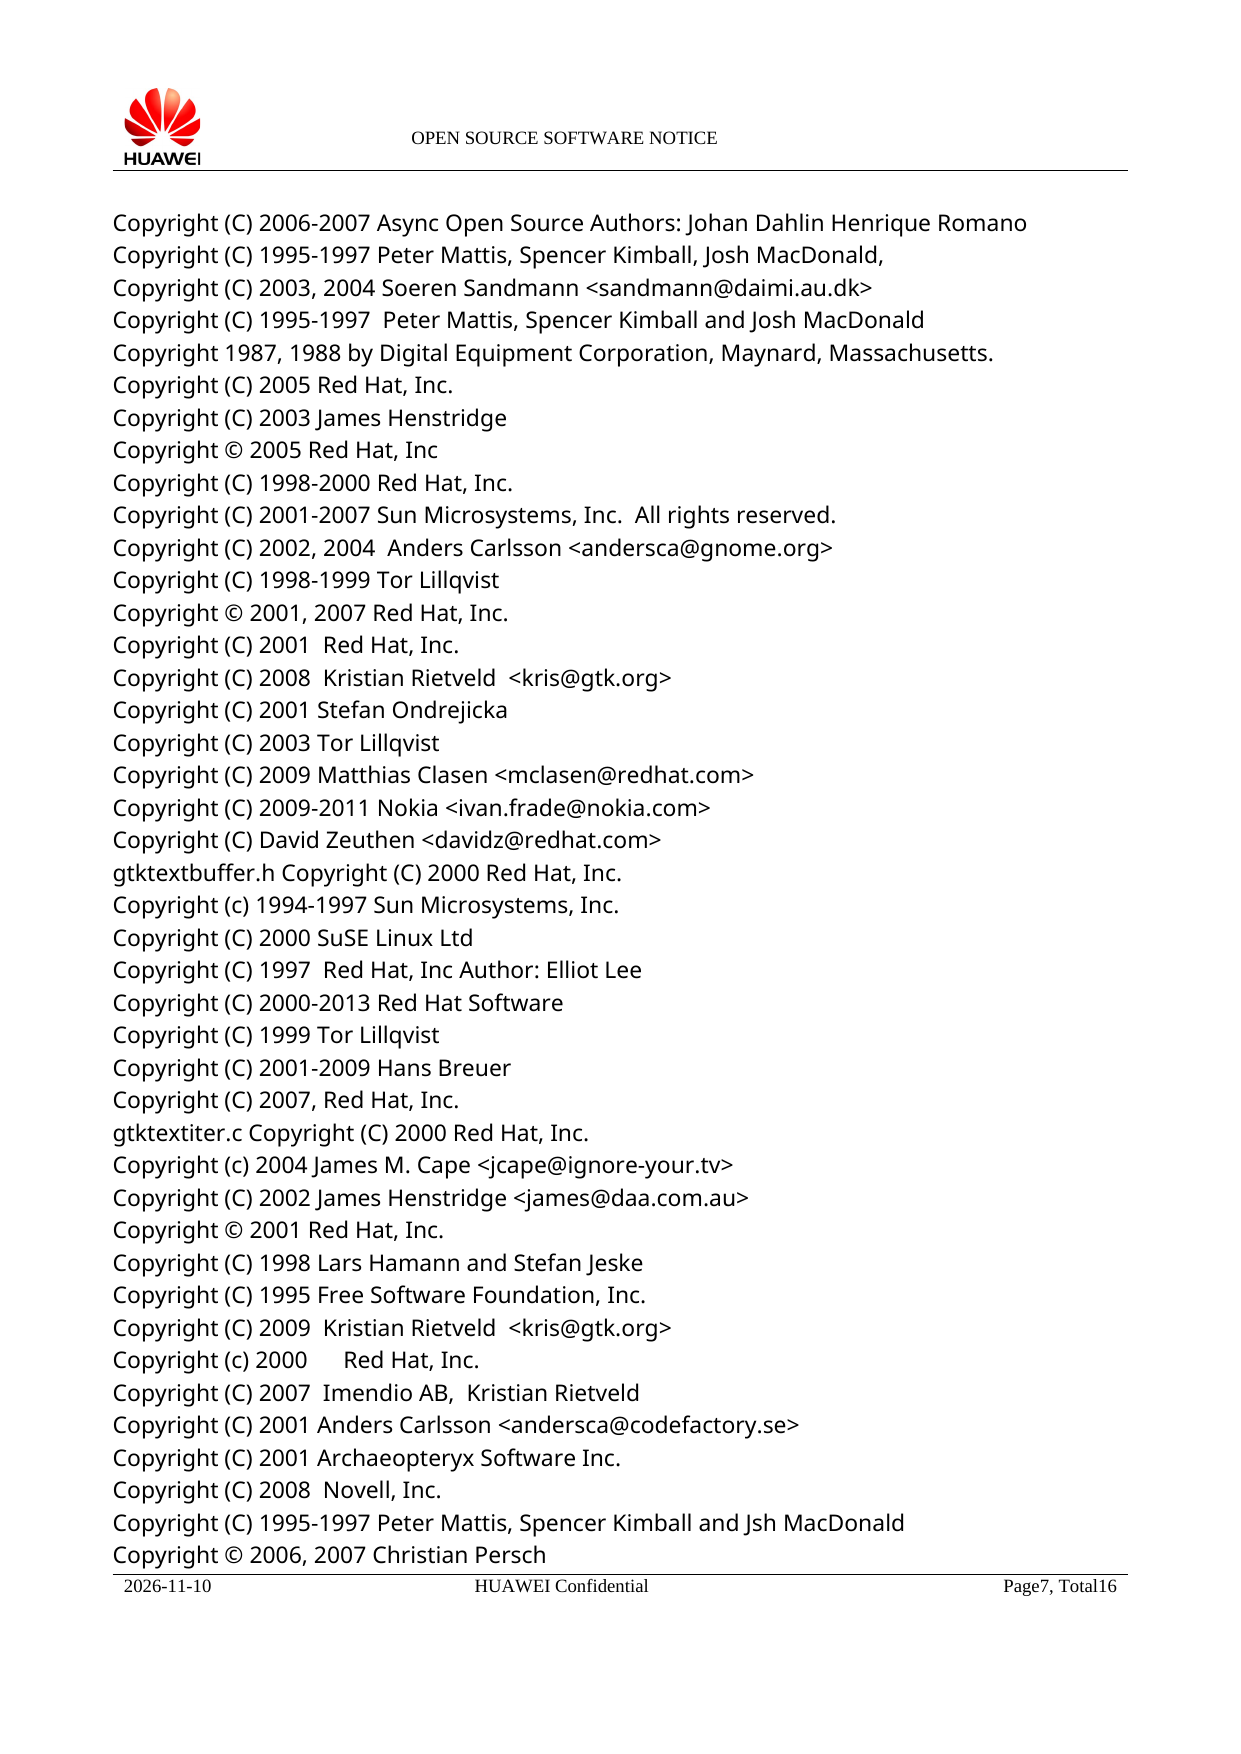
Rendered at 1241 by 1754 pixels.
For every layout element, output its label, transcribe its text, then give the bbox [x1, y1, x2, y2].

picture [124, 88, 201, 165]
